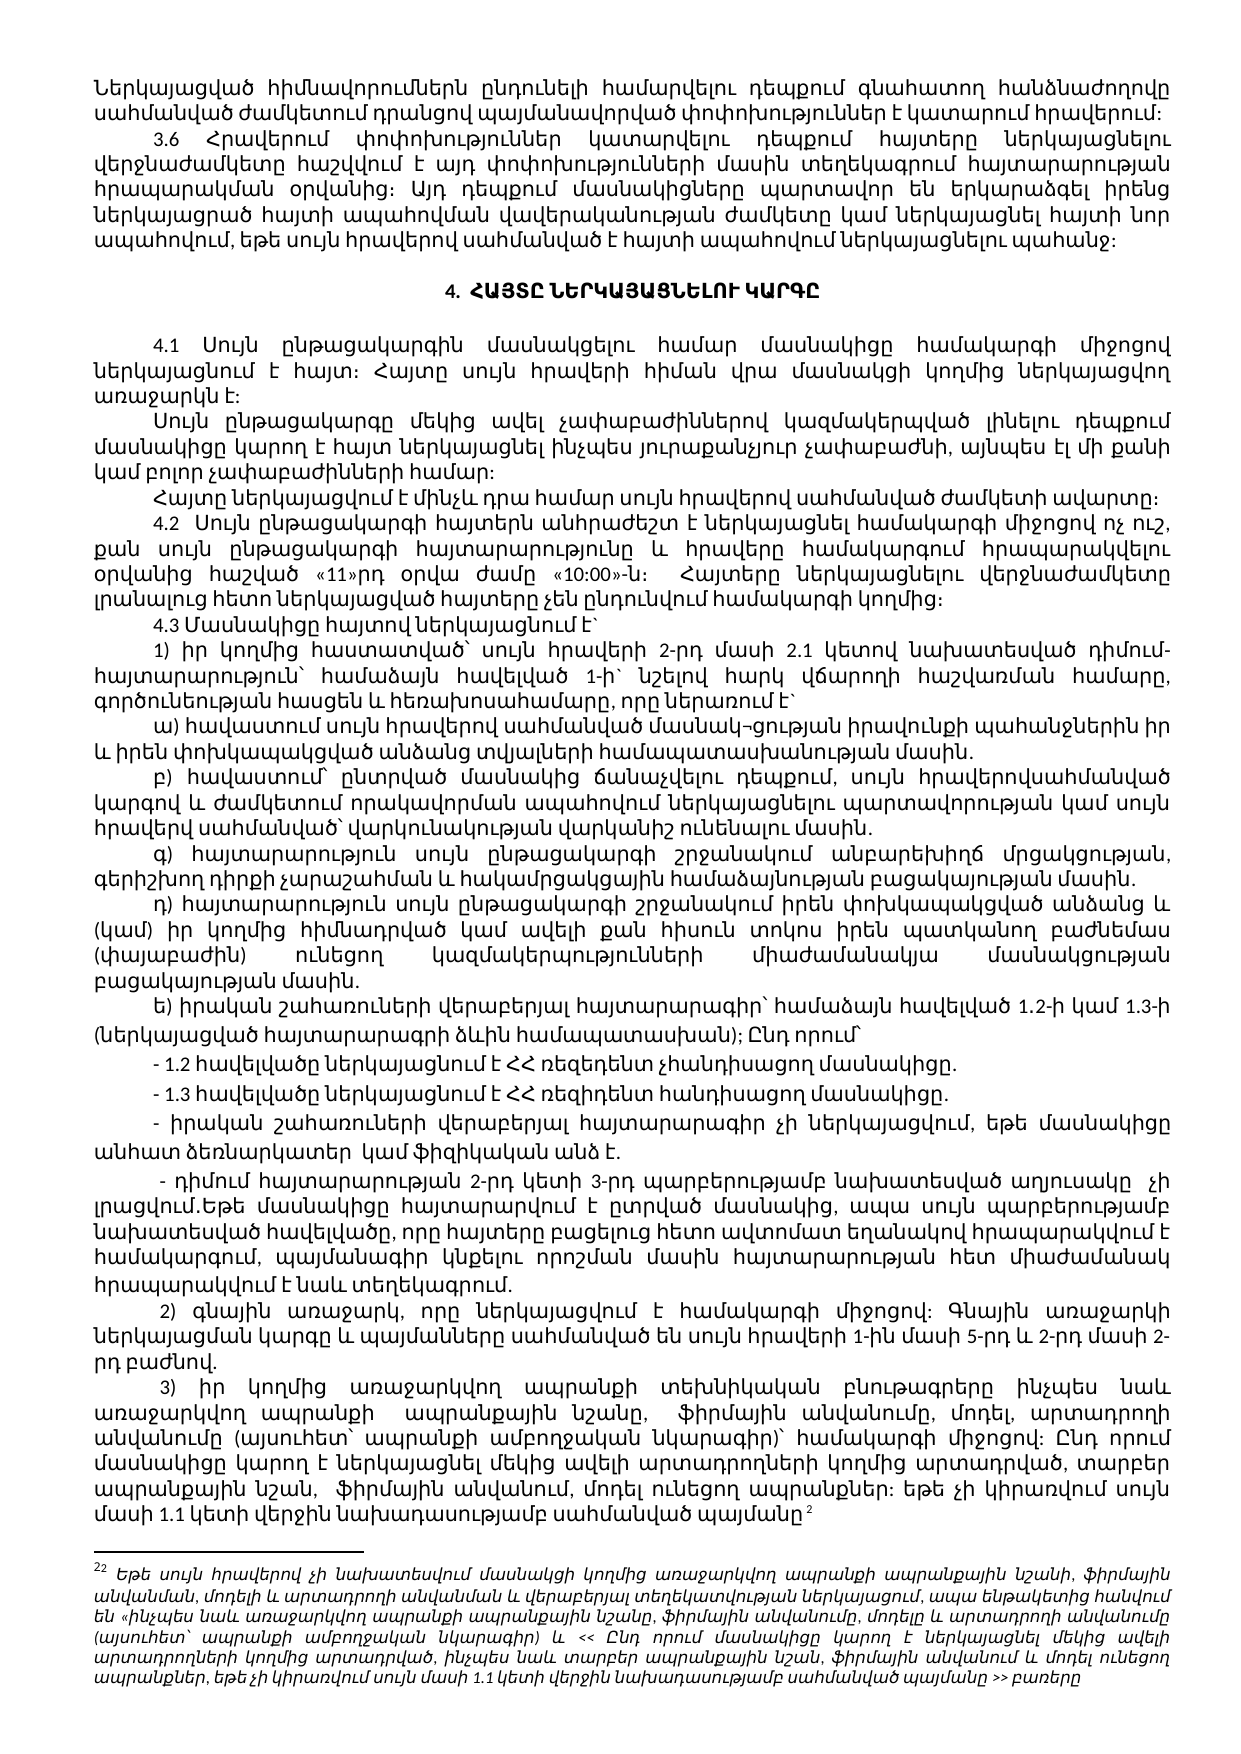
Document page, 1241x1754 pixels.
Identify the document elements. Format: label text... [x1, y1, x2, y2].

text դ) հայտարարություն սույն ընթացակարգի շրջանակում իրեն փոխկապակցված անձանց և (կամ) իր կողմից հիմնադրված կամ ավելի քան հիսուն տոկոս իրեն պատկանող բաժնեմաս (փայաբաժին) ունեցող կազմակերպությունների միաժամանակյա մասնակցության բացակայության մասին. [94, 892, 1171, 993]
text 4. ՀԱՅՏԸ ՆԵՐԿԱՅԱՑՆԵԼՈՒ ԿԱՐԳԸ [94, 278, 1171, 304]
text - 1.2 հավելվածը ներկայացնում է ՀՀ ռեզեդենտ չհանդիսացող մասնակիցը. [94, 1052, 1171, 1077]
text 4.2 Սույն ընթացակարգի հայտերն անհրաժեշտ է ներկայացնել համակարգի միջոցով ոչ ուշ, քան սույն ընթացակարգի հայտարարությունը և հրավերը համակարգում հրապարակվելու օրվանից հաշված «11»րդ օրվա ժամը «10:00»-ն։ Հայտերը ներկայացնելու վերջնաժամկետը լրանալուց հետո ներկայացված հայտերը չեն ընդունվում համակարգի կողմից։ [94, 510, 1171, 612]
text - 1.3 հավելվածը ներկայացնում է ՀՀ ռեզիդենտ հանդիսացող մասնակիցը. [94, 1081, 1171, 1106]
text 2) գնային առաջարկ, որը ներկայացվում է համակարգի միջոցով: Գնային առաջարկի ներկայացման կարգը և պայմանները սահմանված են սույն հրավերի 1-ին մասի 5-րդ և 2-րդ մասի 2-րդ բաժնով. [94, 1298, 1171, 1374]
text ե) իրական շահառուների վերաբերյալ հայտարարագիր՝ համաձայն հավելված 1․2-ի կամ 1.3-ի (ներկայացված հայտարարագրի ձևին համապատասխան); Ընդ որում՝ [94, 993, 1171, 1048]
text 3.6 Հրավերում փոփոխություններ կատարվելու դեպքում հայտերը ներկայացնելու վերջնաժամկետը հաշվվում է այդ փոփոխությունների մասին տեղեկագրում հայտարարության հրապարակման օրվանից։ Այդ դեպքում մասնակիցները պարտավոր են երկարաձգել իրենց ներկայացրած հայտի ապահովման վավերականության ժամկետը կամ ներկայացնել հայտի նոր ապահովում, եթե սույն հրավերով սահմանված է հայտի ապահովում ներկայացնելու պահանջ: [94, 126, 1171, 253]
text 1) իր կողմից հաստատված՝ սույն հրավերի 2-րդ մասի 2.1 կետով նախատեսված դիմում-հայտարարություն՝ համաձայն հավելված 1-ի` նշելով հարկ վճարողի հաշվառման համարը, գործունեության հասցեն և հեռախոսահամարը, որը ներառում է` [94, 637, 1171, 714]
text Սույն ընթացակարգը մեկից ավել չափաբաժիններով կազմակերպված լինելու դեպքում մասնակիցը կարող է հայտ ներկայացնել ինչպես յուրաքանչյուր չափաբաժնի, այնպես էլ մի քանի կամ բոլոր չափաբաժինների համար: [94, 409, 1171, 485]
text 3) իր կողմից առաջարկվող ապրանքի տեխնիկական բնութագրերը ինչպես նաև առաջարկվող ապրանքի ապրանքային նշանը, ֆիրմային անվանումը, մոդել, արտադրողի անվանումը (այսուհետ՝ ապրանքի ամբողջական նկարագիր)՝ համակարգի միջոցով: Ընդ որում մասնակիցը կարող է ներկայացնել մեկից ավելի արտադրողների կողմից արտադրված, տարբեր ապրանքային նշան, ֆիրմային անվանում, մոդել ունեցող ապրանքներ: եթե չի կիրառվում սույն մասի 1.1 կետի վերջին նախադասությամբ սահմանված պայմանը 2 [94, 1374, 1171, 1527]
text 4.1 Սույն ընթացակարգին մասնակցելու համար մասնակիցը համակարգի միջոցով ներկայացնում է հայտ։ Հայտը սույն հրավերի հիման վրա մասնակցի կողմից ներկայացվող առաջարկն է: [94, 332, 1171, 409]
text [94, 75, 1171, 126]
text - դիմում հայտարարության 2-րդ կետի 3-րդ պարբերությամբ նախատեսված աղյուսակը չի լրացվում․Եթե մասնակիցը հայտարարվում է ըտրված մասնակից, ապա սույն պարբերությամբ նախատեսված հավելվածը, որը հայտերը բացելուց հետո ավտոմատ եղանակով հրապարակվում է համակարգում, պայմանագիր կնքելու որոշման մասին հայտարարության հետ միաժամանակ հրապարակվում է նաև տեղեկագրում. [94, 1168, 1171, 1298]
text ա) հավաստում սույն հրավերով սահմանված մասնակ¬ցության իրավունքի պահանջներին իր և իրեն փոխկապակցված անձանց տվյալների համապատասխանության մասին. [94, 714, 1171, 764]
text բ) հավաստում՝ ընտրված մասնակից ճանաչվելու դեպքում, սույն հրավերովսահմանված կարգով և ժամկետում որակավորման ապահովում ներկայացնելու պարտավորության կամ սույն հրավերվ սահմանված՝ վարկունակության վարկանիշ ունենալու մասին. [94, 764, 1171, 841]
text Հայտը ներկայացվում է մինչև դրա համար սույն հրավերով սահմանված ժամկետի ավարտը։ [94, 485, 1171, 510]
text գ) հայտարարություն սույն ընթացակարգի շրջանակում անբարեխիղճ մրցակցության, գերիշխող դիրքի չարաշահման և հակամրցակցային համաձայնության բացակայության մասին. [94, 841, 1171, 892]
text - իրական շահառուների վերաբերյալ հայտարարագիր չի ներկայացվում, եթե մասնակիցը անհատ ձեռնարկատեր կամ ֆիզիկական անձ է. [94, 1110, 1171, 1164]
text 4.3 Մասնակիցը հայտով ներկայացնում է` [94, 612, 1171, 637]
